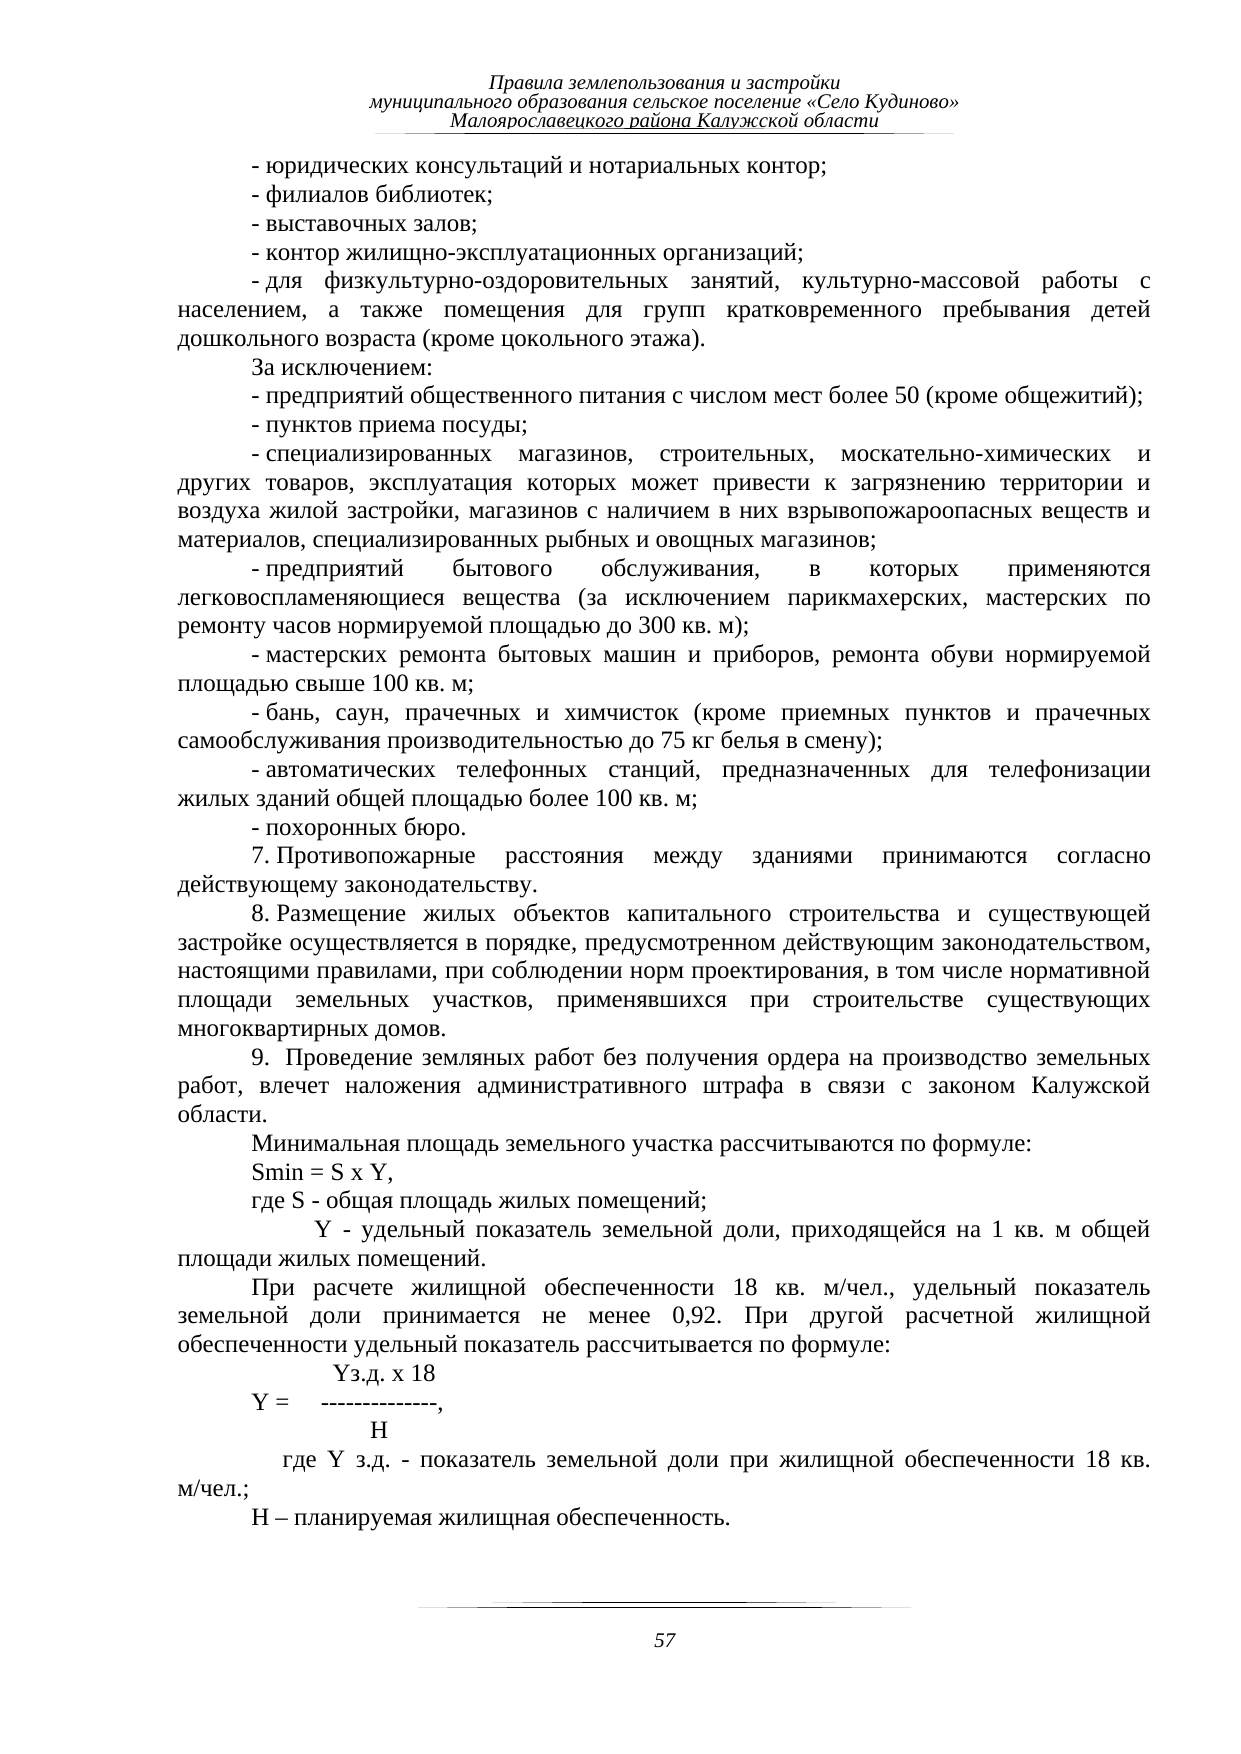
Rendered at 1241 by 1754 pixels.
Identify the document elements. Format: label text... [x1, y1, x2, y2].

text 7. Противопожарные расстояния между зданиями принимаются согласно действующему законодательству. [177, 841, 1152, 898]
text - пунктов приема посуды; [177, 409, 1152, 438]
text За исключением: [177, 352, 1152, 381]
text - выставочных залов; [177, 208, 1152, 237]
text Y - удельный показатель земельной доли, приходящейся на 1 кв. м общей площади жилых помещений. [177, 1214, 1152, 1272]
text Н [177, 1416, 1152, 1444]
text - контор жилищно-эксплуатационных организаций; [177, 237, 1152, 266]
text где Y з.д. - показатель земельной доли при жилищной обеспеченности 18 кв. м/чел.; [177, 1444, 1152, 1502]
text - похоронных бюро. [177, 812, 1152, 841]
text Минимальная площадь земельного участка рассчитываются по формуле: [177, 1128, 1152, 1157]
text Y = --------------, [177, 1387, 1152, 1416]
text - специализированных магазинов, строительных, москательно-химических и других товаров, эксплуатация которых может привести к загрязнению территории и воздуха жилой застройки, магазинов с наличием в них взрывопожароопасных веществ и материалов, специализированных рыбных и овощных магазинов; [177, 438, 1152, 553]
text Smin = S x Y, [177, 1157, 1152, 1186]
text - для физкультурно-оздоровительных занятий, культурно-массовой работы с населением, а также помещения для групп кратковременного пребывания детей дошкольного возраста (кроме цокольного этажа). [177, 266, 1152, 352]
text - автоматических телефонных станций, предназначенных для телефонизации жилых зданий общей площадью более 100 кв. м; [177, 754, 1152, 812]
text - предприятий общественного питания с числом мест более 50 (кроме общежитий); [177, 381, 1152, 409]
text 8. Размещение жилых объектов капитального строительства и существующей застройке осуществляется в порядке, предусмотренном действующим законодательством, настоящими правилами, при соблюдении норм проектирования, в том числе нормативной площади земельных участков, применявшихся при строительстве существующих многоквартирных домов. [177, 898, 1152, 1042]
text Yз.д. x 18 [177, 1358, 1152, 1387]
text - филиалов библиотек; [177, 179, 1152, 208]
text - юридических консультаций и нотариальных контор; [177, 151, 1152, 179]
text - бань, саун, прачечных и химчисток (кроме приемных пунктов и прачечных самообслуживания производительностью до 75 кг белья в смену); [177, 697, 1152, 754]
text - мастерских ремонта бытовых машин и приборов, ремонта обуви нормируемой площадью свыше 100 кв. м; [177, 639, 1152, 697]
text - предприятий бытового обслуживания, в которых применяются легковоспламеняющиеся вещества (за исключением парикмахерских, мастерских по ремонту часов нормируемой площадью до 300 кв. м); [177, 553, 1152, 639]
text Н – планируемая жилищная обеспеченность. [177, 1502, 1152, 1531]
text где S - общая площадь жилых помещений; [177, 1186, 1152, 1214]
text При расчете жилищной обеспеченности 18 кв. м/чел., удельный показатель земельной доли принимается не менее 0,92. При другой расчетной жилищной обеспеченности удельный показатель рассчитывается по формуле: [177, 1272, 1152, 1358]
text 9. Проведение земляных работ без получения ордера на производство земельных работ, влечет наложения административного штрафа в связи с законом Калужской области. [177, 1042, 1152, 1128]
